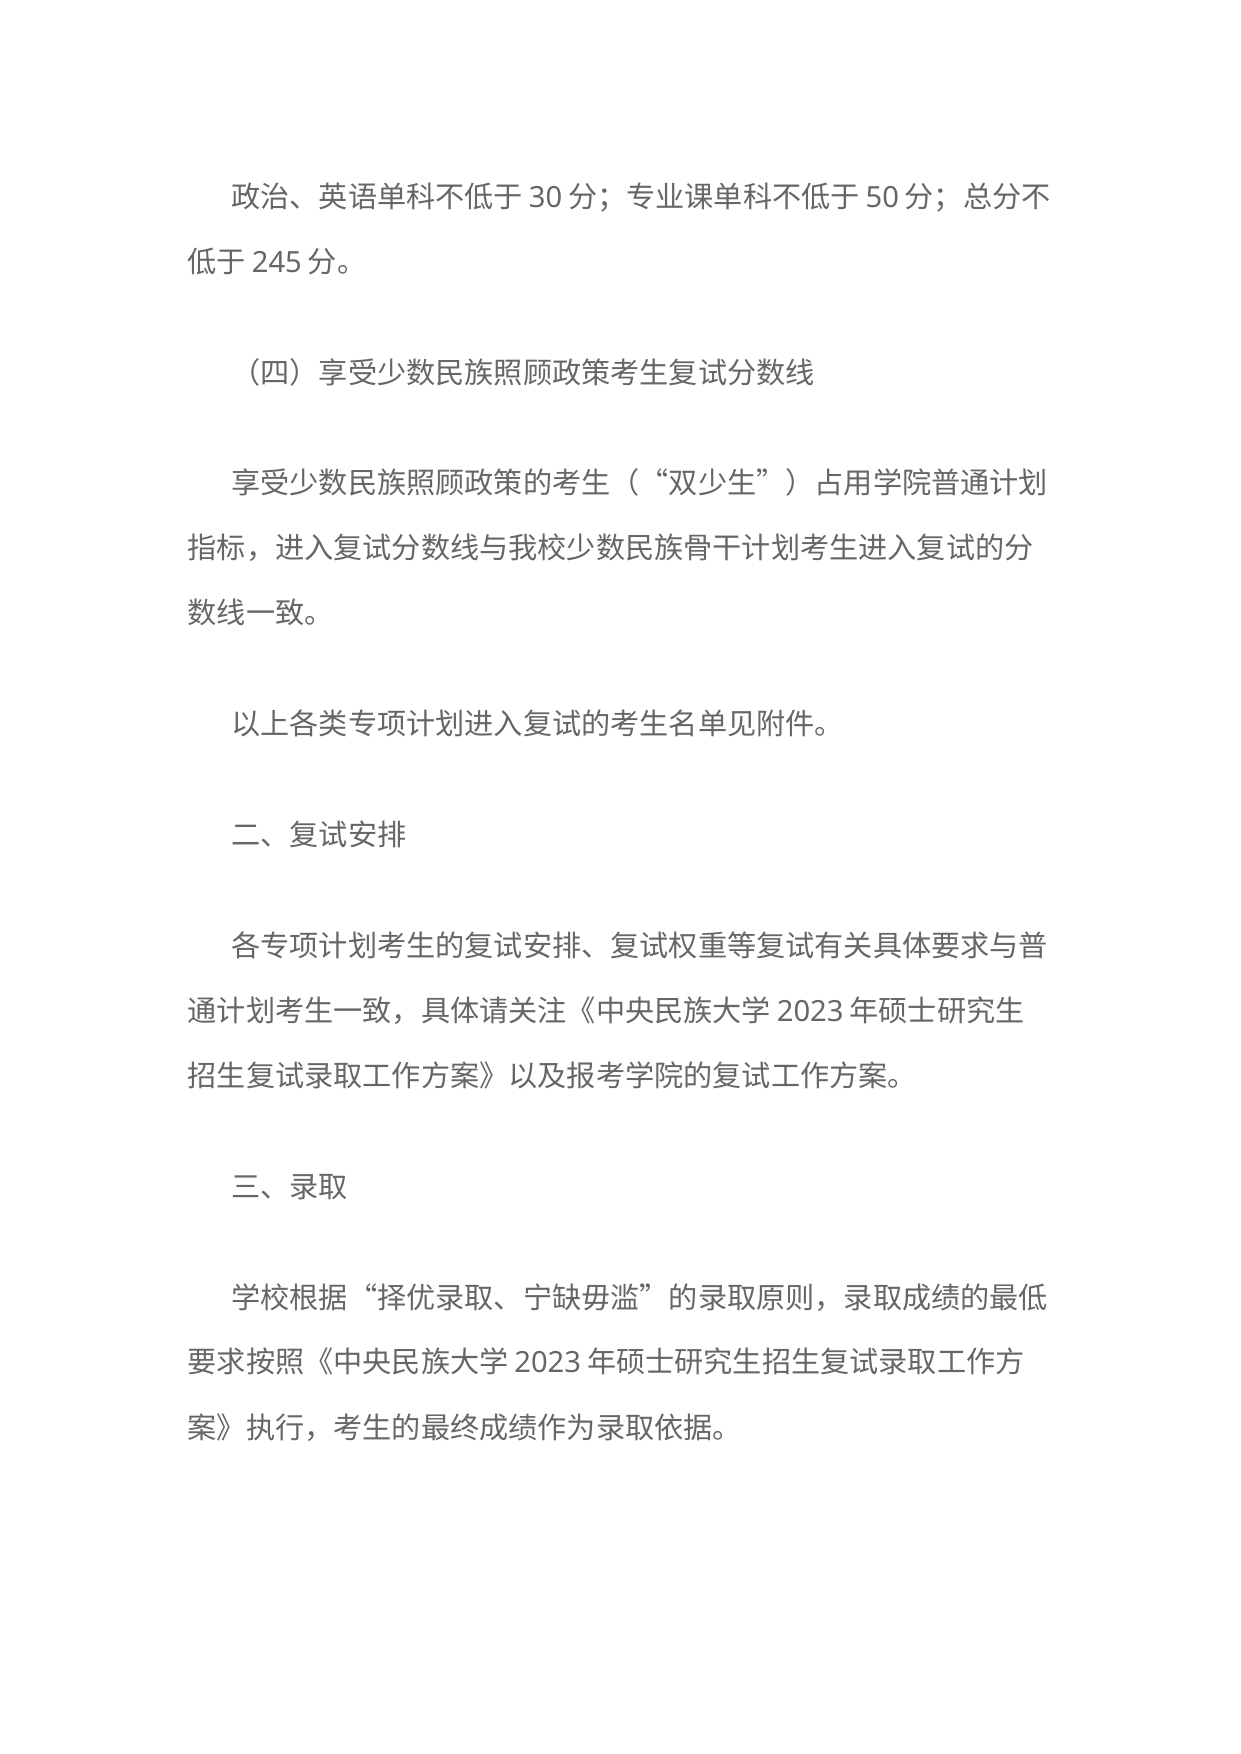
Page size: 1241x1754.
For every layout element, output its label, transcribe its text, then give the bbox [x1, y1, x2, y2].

text 政治、英语单科不低于30分；专业课单科不低于50分；总分不低于245分。 [187, 162, 1053, 292]
text 学校根据“择优录取、宁缺毋滥”的录取原则，录取成绩的最低要求按照《中央民族大学2023年硕士研究生招生复试录取工作方案》执行，考生的最终成绩作为录取依据。 [187, 1263, 1053, 1458]
text 二、复试安排 [187, 800, 1053, 865]
text 享受少数民族照顾政策的考生（“双少生”）占用学院普通计划指标，进入复试分数线与我校少数民族骨干计划考生进入复试的分数线一致。 [187, 449, 1053, 644]
text （四）享受少数民族照顾政策考生复试分数线 [187, 338, 1053, 403]
text 各专项计划考生的复试安排、复试权重等复试有关具体要求与普通计划考生一致，具体请关注《中央民族大学2023年硕士研究生招生复试录取工作方案》以及报考学院的复试工作方案。 [187, 911, 1053, 1106]
text 三、录取 [187, 1152, 1053, 1217]
text 以上各类专项计划进入复试的考生名单见附件。 [187, 689, 1053, 754]
